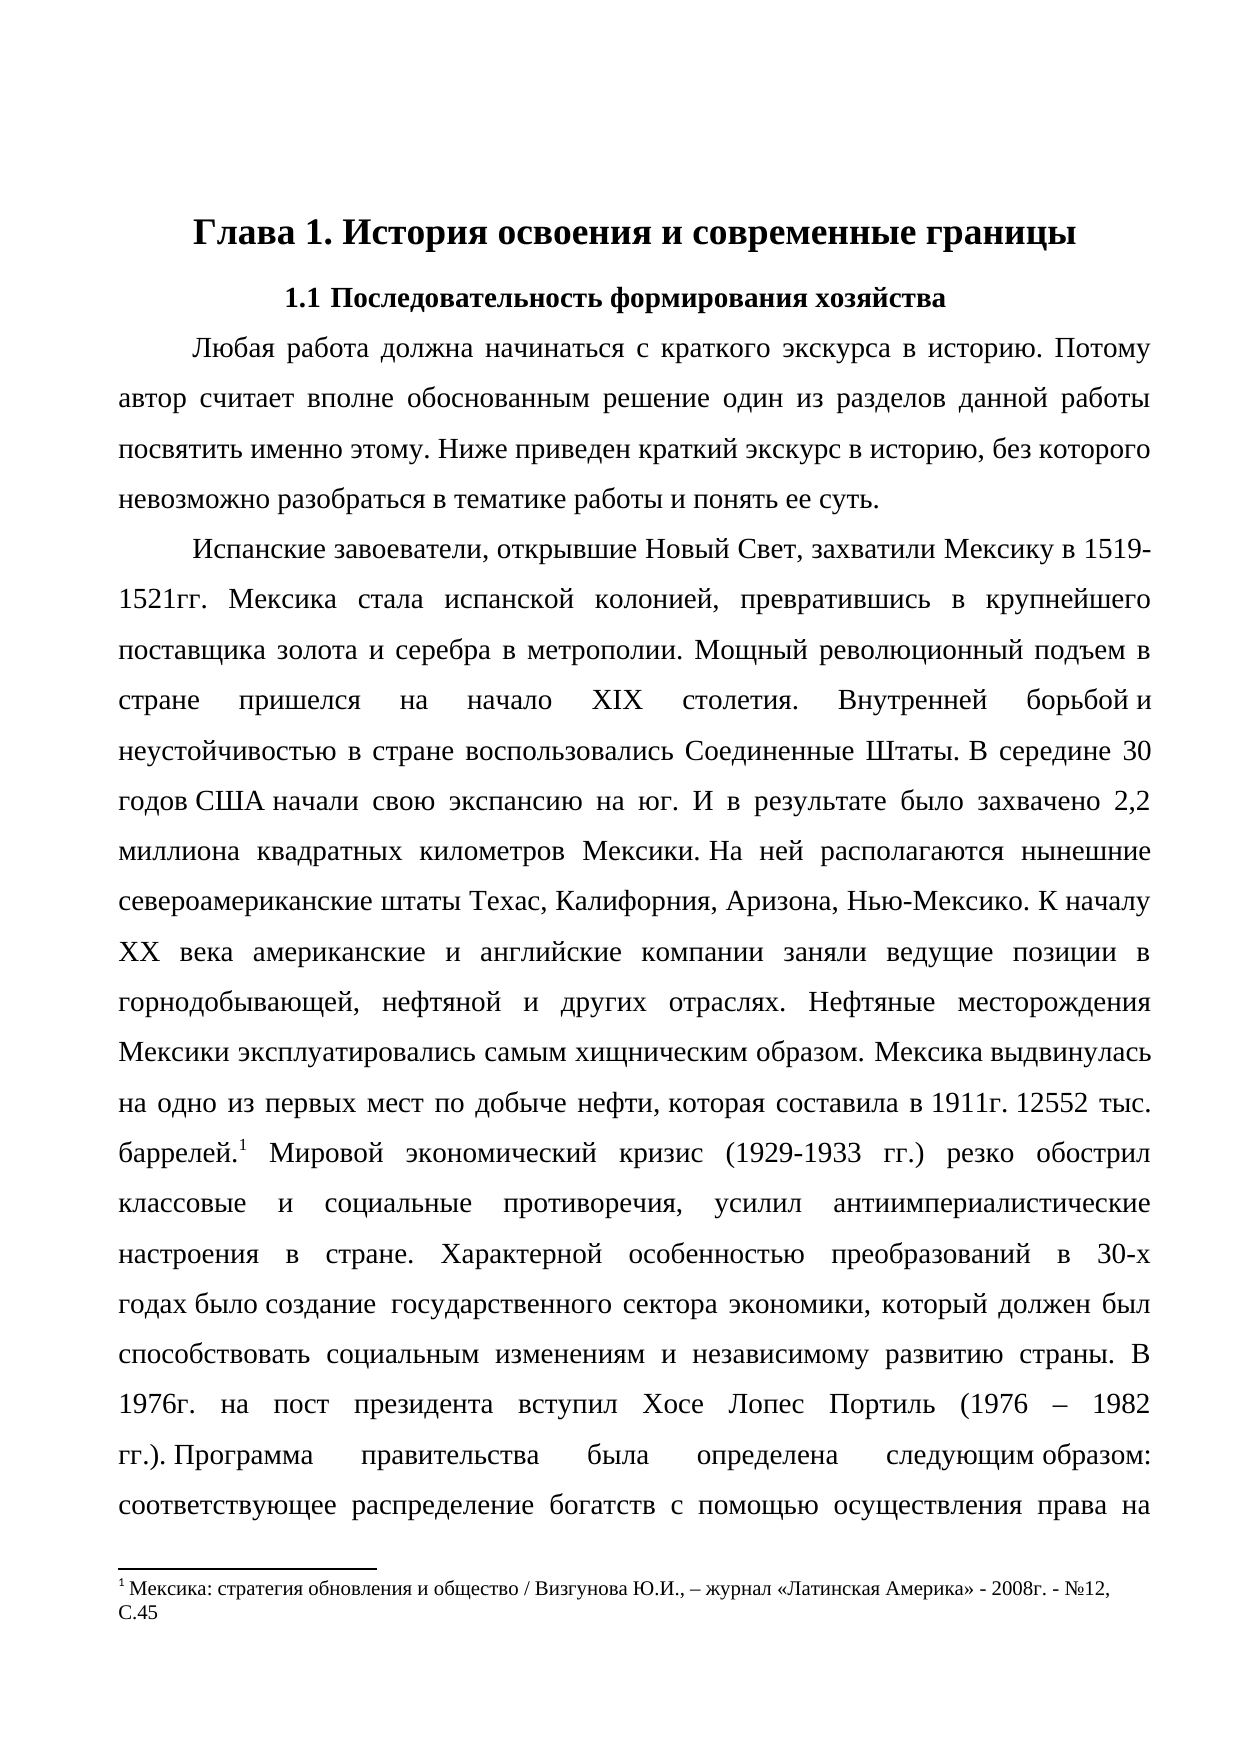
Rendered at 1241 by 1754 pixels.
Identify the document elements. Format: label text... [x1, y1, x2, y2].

subtitle Последовательность формирования хозяйства [79, 280, 1152, 313]
text Любая работа должна начинаться с краткого экскурса в историю. Потому автор считает вполне обоснованным решение один из разделов данной работы посвятить именно этому. Ниже приведен краткий экскурс в историю, без которого невозможно разобраться в тематике работы и понять ее суть. [118, 330, 1152, 514]
text Глава 1. История освоения и современные границы [118, 209, 1152, 252]
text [118, 531, 1152, 1521]
